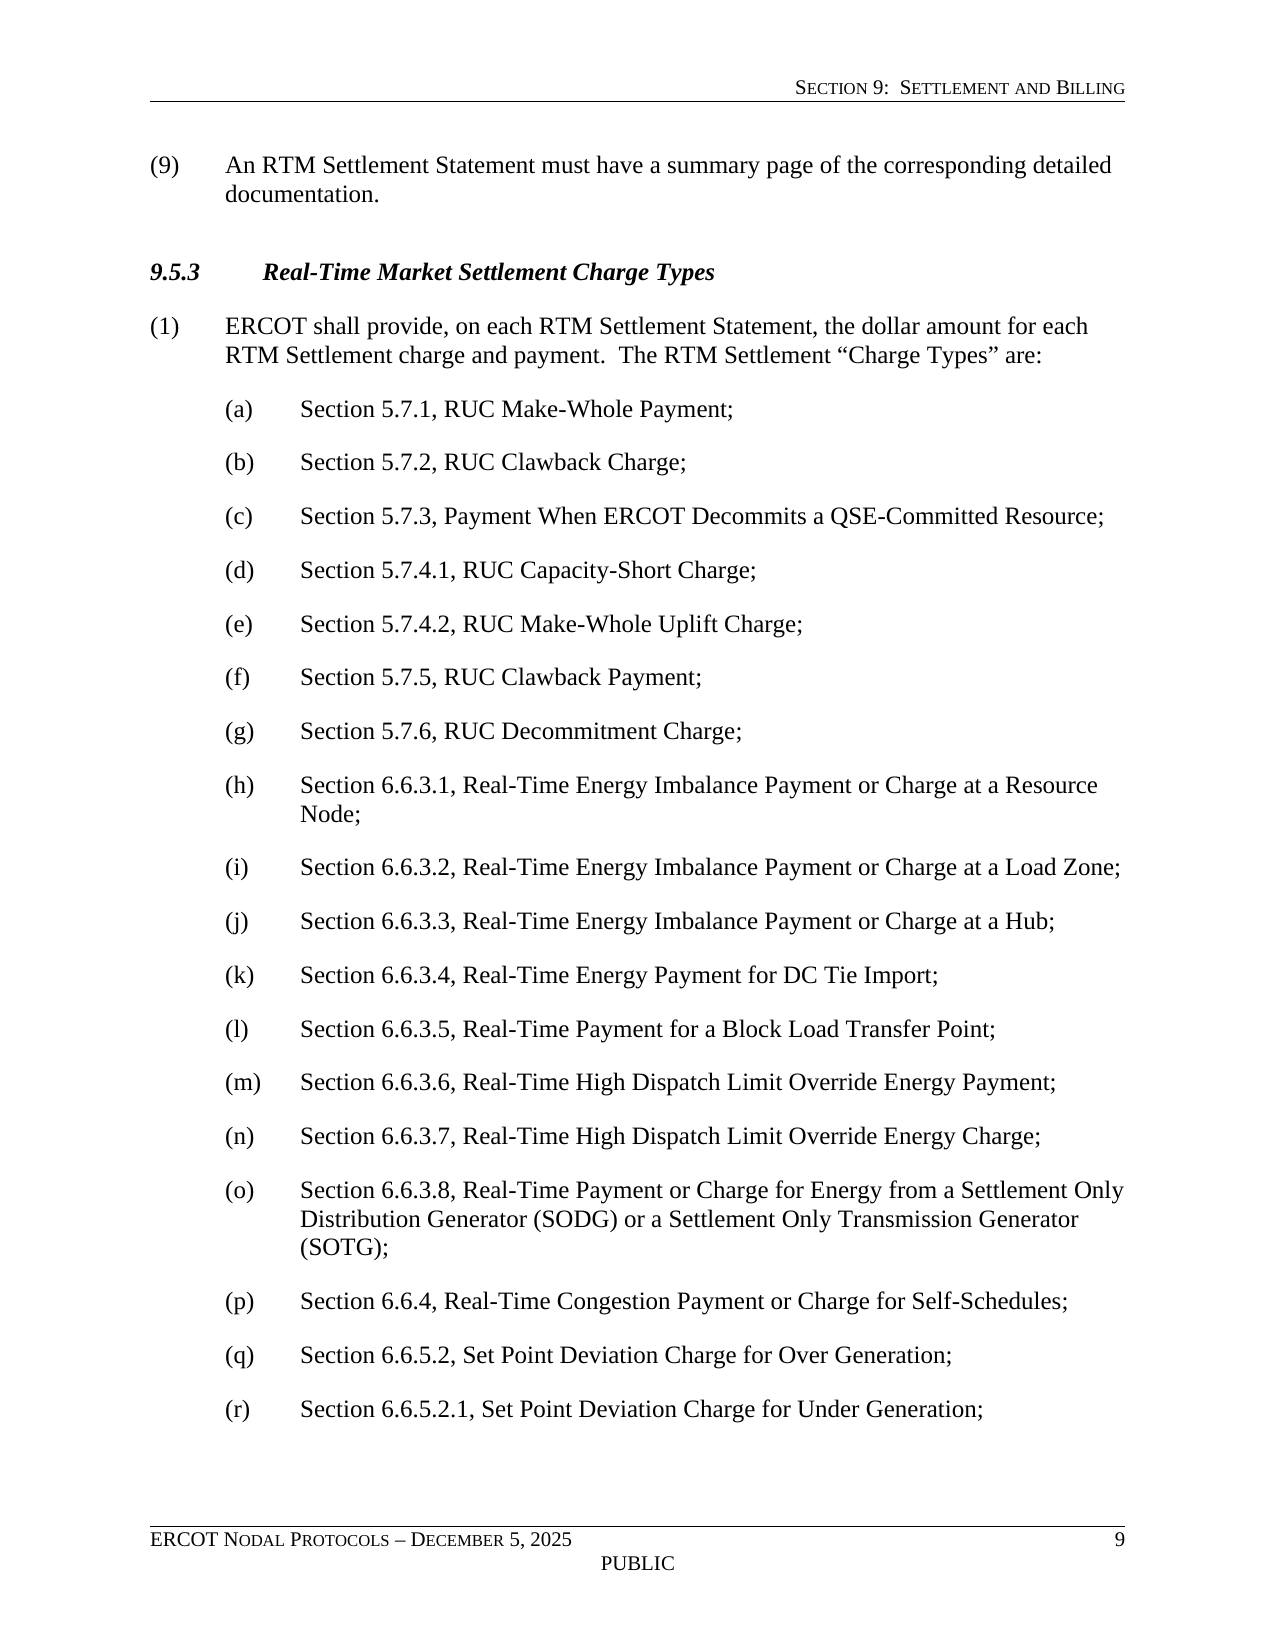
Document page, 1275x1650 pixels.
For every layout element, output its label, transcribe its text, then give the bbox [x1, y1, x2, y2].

list (n) Section 6.6.3.7, Real-Time High Dispatch Limit Override Energy Charge; [225, 1121, 1125, 1150]
list (b) Section 5.7.2, RUC Clawback Charge; [225, 447, 1125, 476]
list (r) Section 6.6.5.2.1, Set Point Deviation Charge for Under Generation; [225, 1394, 1125, 1422]
list (i) Section 6.6.3.2, Real-Time Energy Imbalance Payment or Charge at a Load Zone; [225, 852, 1125, 881]
list (l) Section 6.6.3.5, Real-Time Payment for a Block Load Transfer Point; [225, 1014, 1125, 1042]
list (f) Section 5.7.5, RUC Clawback Payment; [225, 662, 1125, 691]
text (o) Section 6.6.3.8, Real-Time Payment or Charge for Energy from a Settlement Only Distribution Generator (SODG) or a Settlement Only Transmission Generator (SOTG); [225, 1175, 1125, 1261]
list (1) ERCOT shall provide, on each RTM Settlement Statement, the dollar amount for each RTM Settlement charge and payment. The RTM Settlement “Charge Types” are: [150, 311, 1125, 369]
list (d) Section 5.7.4.1, RUC Capacity-Short Charge; [225, 555, 1125, 584]
list (h) Section 6.6.3.1, Real-Time Energy Imbalance Payment or Charge at a Resource Node; [225, 770, 1125, 827]
text (9) An RTM Settlement Statement must have a summary page of the corresponding detailed documentation. [150, 150, 1125, 207]
list (j) Section 6.6.3.3, Real-Time Energy Imbalance Payment or Charge at a Hub; [225, 906, 1125, 935]
list (g) Section 5.7.6, RUC Decommitment Charge; [225, 716, 1125, 745]
list (a) Section 5.7.1, RUC Make-Whole Payment; [225, 394, 1125, 422]
list (q) Section 6.6.5.2, Set Point Deviation Charge for Over Generation; [225, 1340, 1125, 1369]
list (c) Section 5.7.3, Payment When ERCOT Decommits a QSE-Committed Resource; [225, 501, 1125, 530]
list (m) Section 6.6.3.6, Real-Time High Dispatch Limit Override Energy Payment; [225, 1067, 1125, 1096]
list (k) Section 6.6.3.4, Real-Time Energy Payment for DC Tie Import; [225, 960, 1125, 989]
list (p) Section 6.6.4, Real-Time Congestion Payment or Charge for Self-Schedules; [225, 1286, 1125, 1315]
text 9.5.3 Real-Time Market Settlement Charge Types [150, 257, 1125, 286]
list (e) Section 5.7.4.2, RUC Make-Whole Uplift Charge; [225, 609, 1125, 637]
